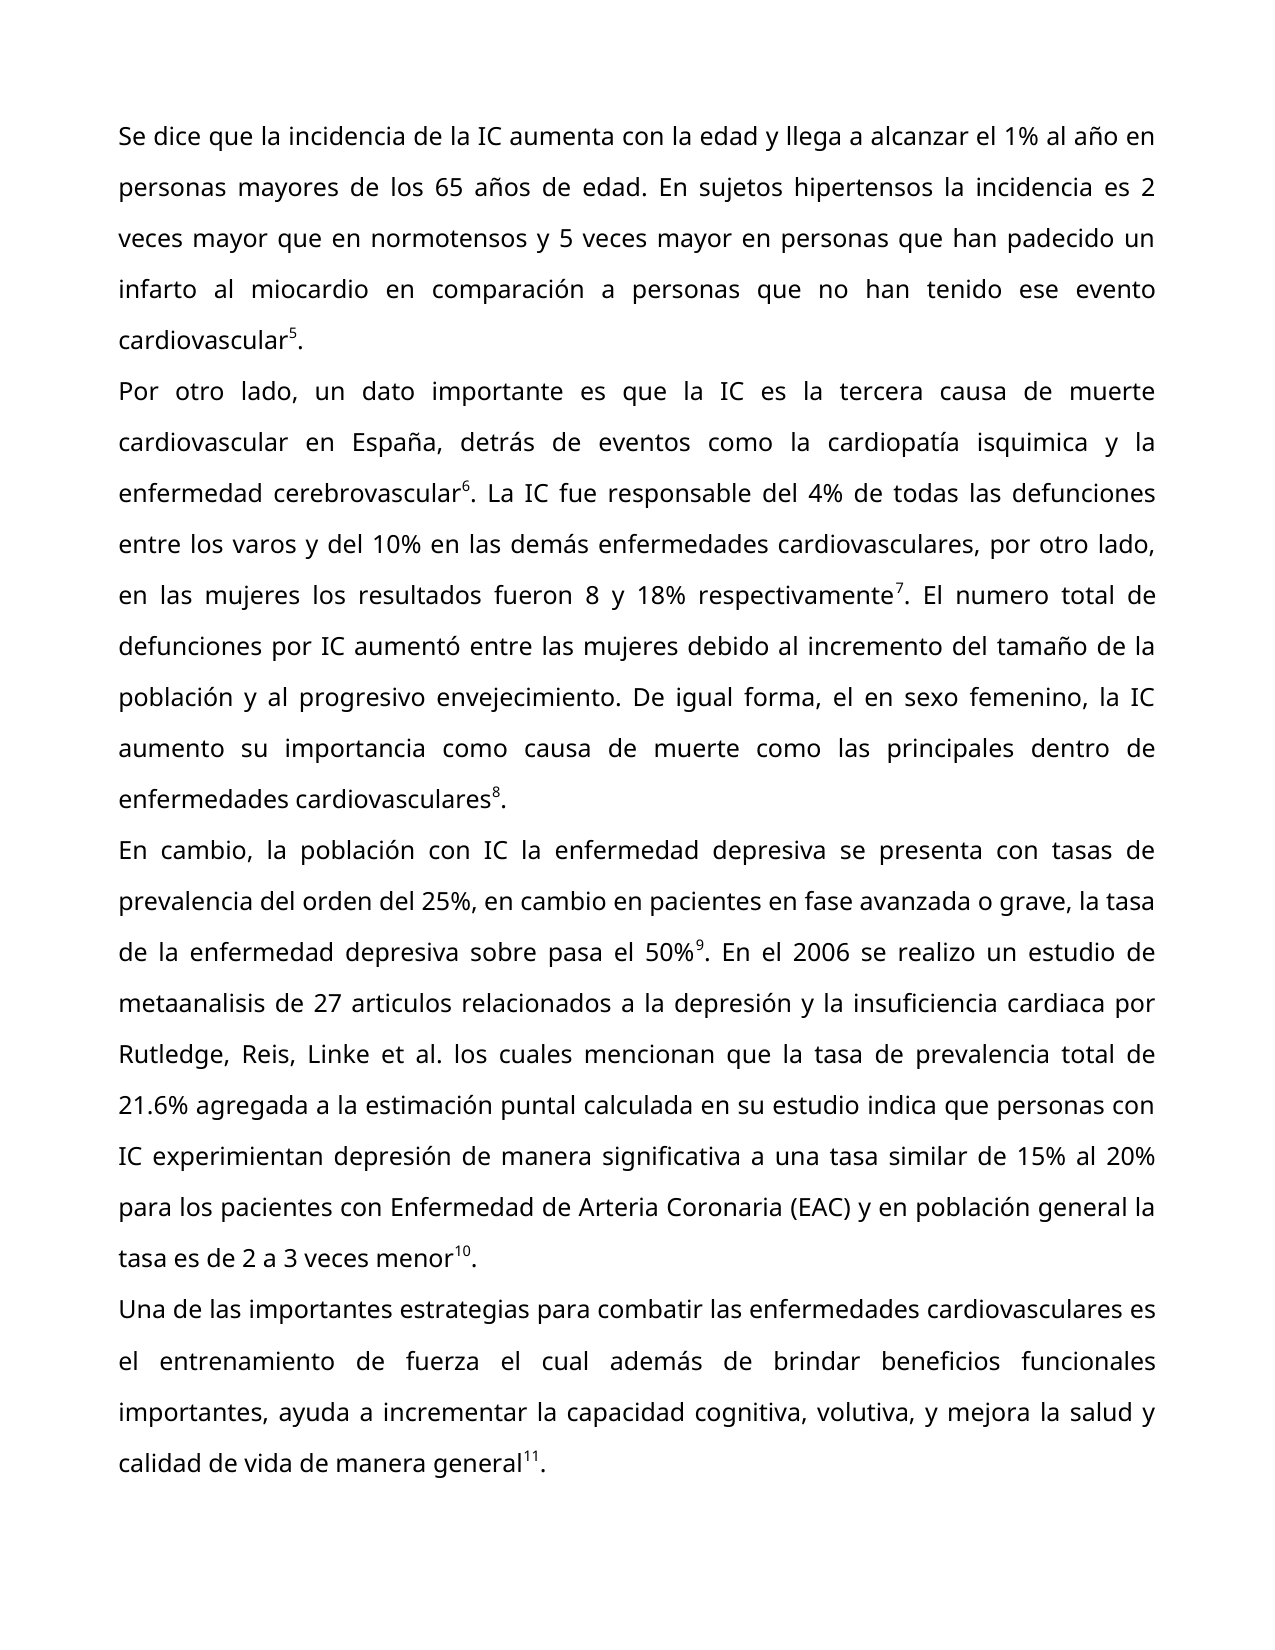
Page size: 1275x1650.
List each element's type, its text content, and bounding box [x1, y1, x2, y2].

text Por otro lado, un dato importante es que la IC es la tercera causa de muerte cardiovascular en España, detrás de eventos como la cardiopatía isquimica y la enfermedad cerebrovascular6. La IC fue responsable del 4% de todas las defunciones entre los varos y del 10% en las demás enfermedades cardiovasculares, por otro lado, en las mujeres los resultados fueron 8 y 18% respectivamente7. El numero total de defunciones por IC aumentó entre las mujeres debido al incremento del tamaño de la población y al progresivo envejecimiento. De igual forma, el en sexo femenino, la IC aumento su importancia como causa de muerte como las principales dentro de enfermedades cardiovasculares8. [118, 373, 1157, 816]
text Se dice que la incidencia de la IC aumenta con la edad y llega a alcanzar el 1% al año en personas mayores de los 65 años de edad. En sujetos hipertensos la incidencia es 2 veces mayor que en normotensos y 5 veces mayor en personas que han padecido un infarto al miocardio en comparación a personas que no han tenido ese evento cardiovascular5. [118, 118, 1157, 356]
text Una de las importantes estrategias para combatir las enfermedades cardiovasculares es el entrenamiento de fuerza el cual además de brindar beneficios funcionales importantes, ayuda a incrementar la capacidad cognitiva, volutiva, y mejora la salud y calidad de vida de manera general11. [118, 1292, 1157, 1479]
text En cambio, la población con IC la enfermedad depresiva se presenta con tasas de prevalencia del orden del 25%, en cambio en pacientes en fase avanzada o grave, la tasa de la enfermedad depresiva sobre pasa el 50%9. En el 2006 se realizo un estudio de metaanalisis de 27 articulos relacionados a la depresión y la insuficiencia cardiaca por Rutledge, Reis, Linke et al. los cuales mencionan que la tasa de prevalencia total de 21.6% agregada a la estimación puntal calculada en su estudio indica que personas con IC experimientan depresión de manera significativa a una tasa similar de 15% al 20% para los pacientes con Enfermedad de Arteria Coronaria (EAC) y en población general la tasa es de 2 a 3 veces menor10. [118, 833, 1157, 1275]
